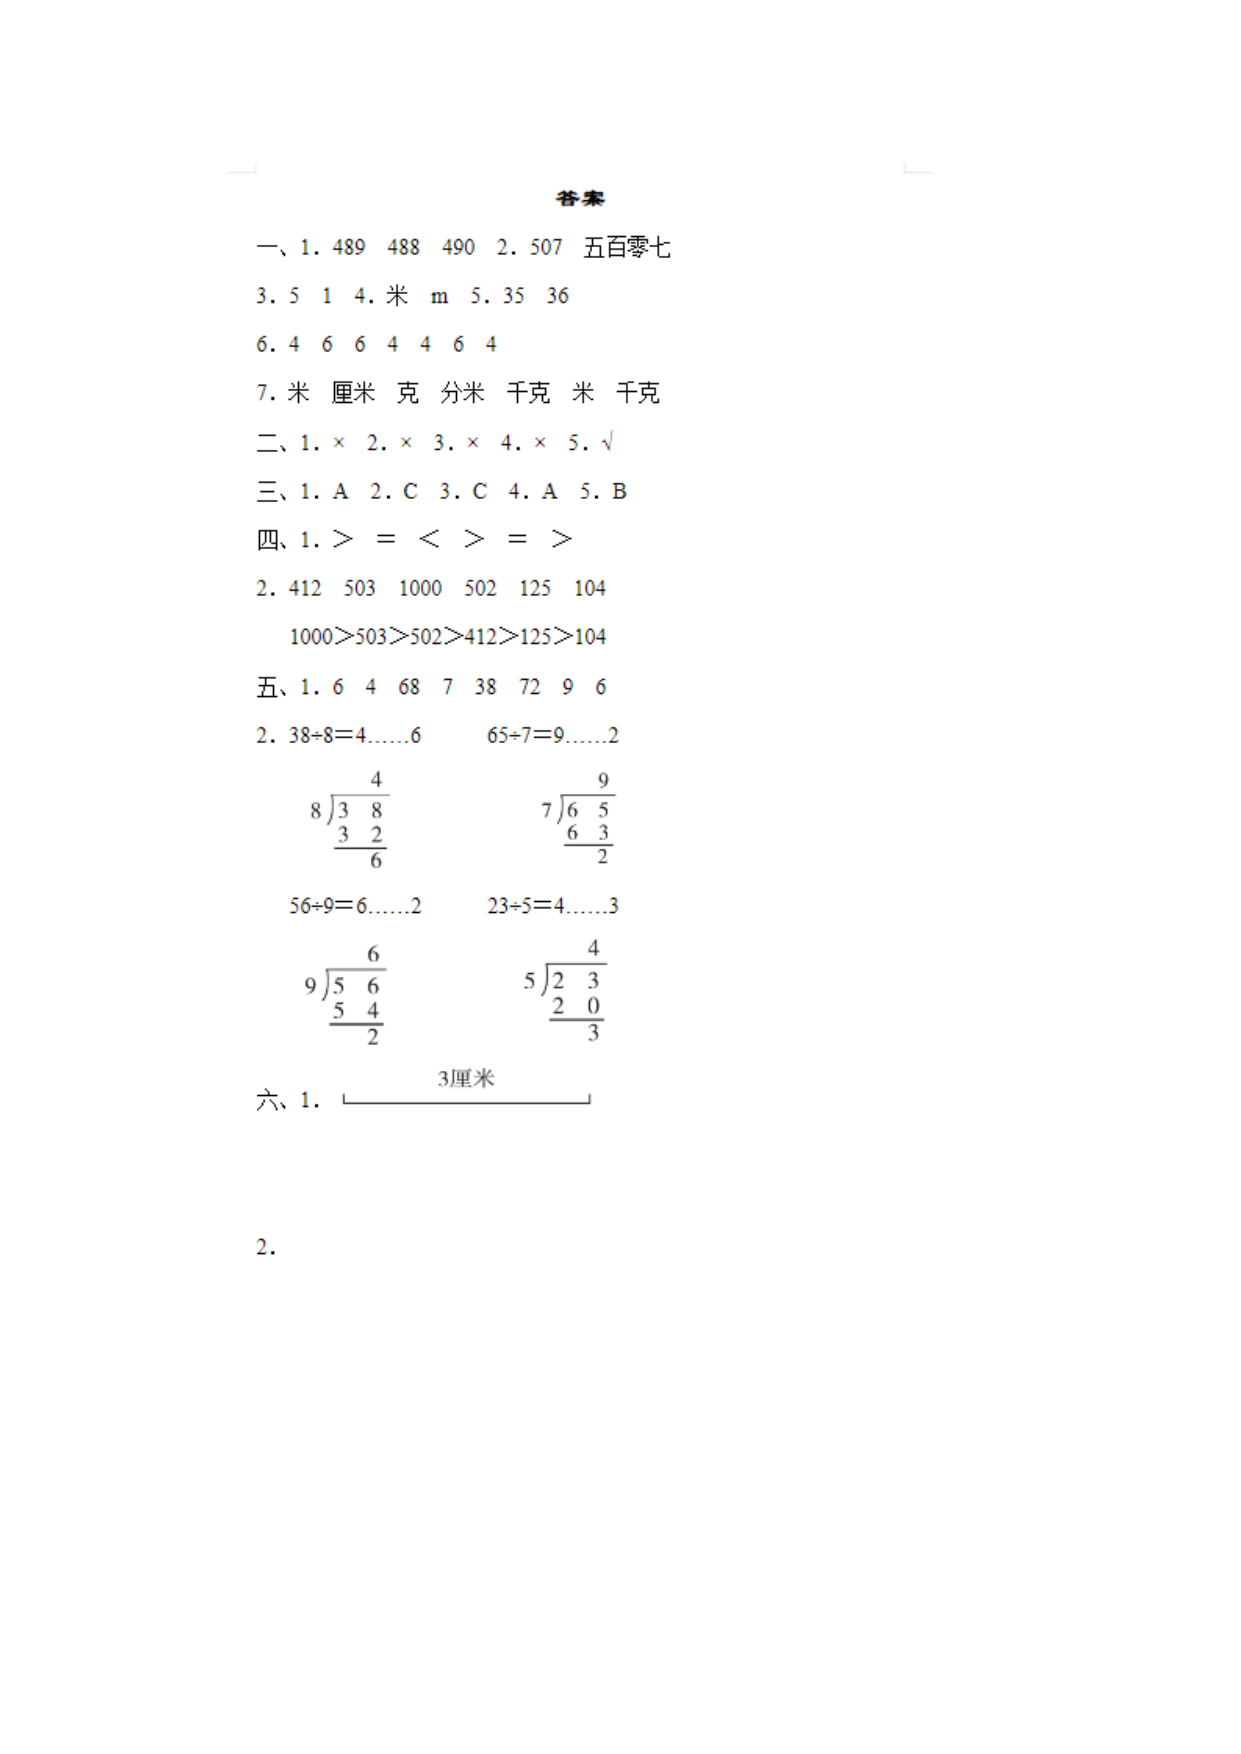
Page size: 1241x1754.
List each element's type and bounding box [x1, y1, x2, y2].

picture [187, 162, 933, 1264]
